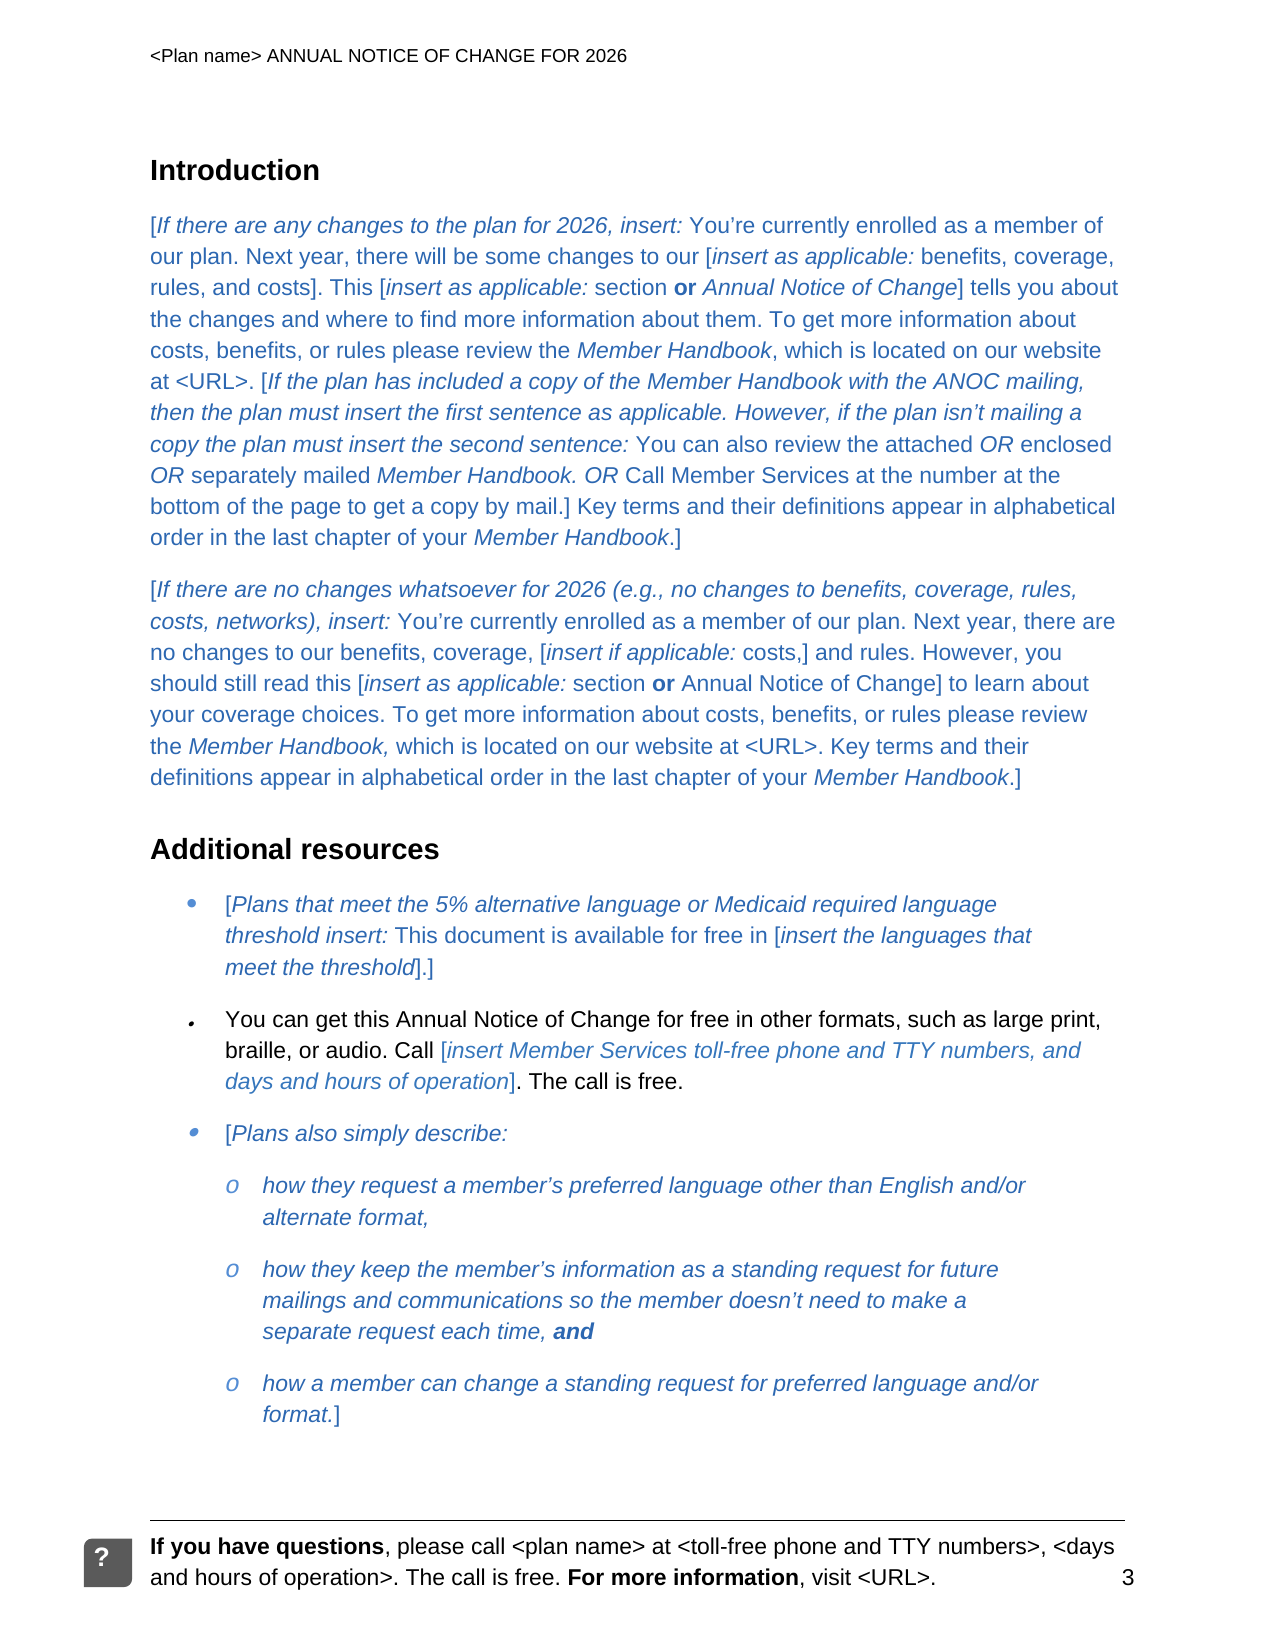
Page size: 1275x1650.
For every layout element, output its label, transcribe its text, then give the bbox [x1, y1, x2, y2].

text Introduction [150, 150, 1125, 187]
text [If there are any changes to the plan for 2026, insert: You’re currently enrolled as a member of our plan. Next year, there will be some changes to our [insert as applicable: benefits, coverage, rules, and costs]. This [insert as applicable: section or Annual Notice of Change] tells you about the changes and where to find more information about them. To get more information about costs, benefits, or rules please review the Member Handbook, which is located on our website at <URL>. [If the plan has included a copy of the Member Handbook with the ANOC mailing, then the plan must insert the first sentence as applicable. However, if the plan isn’t mailing a copy the plan must insert the second sentence: You can also review the attached OR enclosed OR separately mailed Member Handbook. OR Call Member Services at the number at the bottom of the page to get a copy by mail.] Key terms and their definitions appear in alphabetical order in the last chapter of your Member Handbook.] [150, 208, 1125, 552]
text how they keep the member’s information as a standing request for future mailings and communications so the member doesn’t need to make a separate request each time, and [225, 1252, 1050, 1346]
text [If there are no changes whatsoever for 2026 (e.g., no changes to benefits, coverage, rules, costs, networks), insert: You’re currently enrolled as a member of our plan. Next year, there are no changes to our benefits, coverage, [insert if applicable: costs,] and rules. However, you should still read this [insert as applicable: section or Annual Notice of Change] to learn about your coverage choices. To get more information about costs, benefits, or rules please review the Member Handbook, which is located on our website at <URL>. Key terms and their definitions appear in alphabetical order in the last chapter of your Member Handbook.] [150, 573, 1125, 792]
text [Plans that meet the 5% alternative language or Medicaid required language threshold insert: This document is available for free in [insert the languages that meet the threshold].] [187, 887, 1050, 981]
text Additional resources [150, 829, 1125, 867]
text [Plans also simply describe: [187, 1117, 1050, 1148]
text You can get this Annual Notice of Change for free in other formats, such as large print, braille, or audio. Call [insert Member Services toll-free phone and TTY numbers, and days and hours of operation]. The call is free. [187, 1002, 1125, 1096]
text how they request a member’s preferred language other than English and/or alternate format, [225, 1169, 1050, 1231]
text how a member can change a standing request for preferred language and/or format.] [225, 1367, 1050, 1429]
